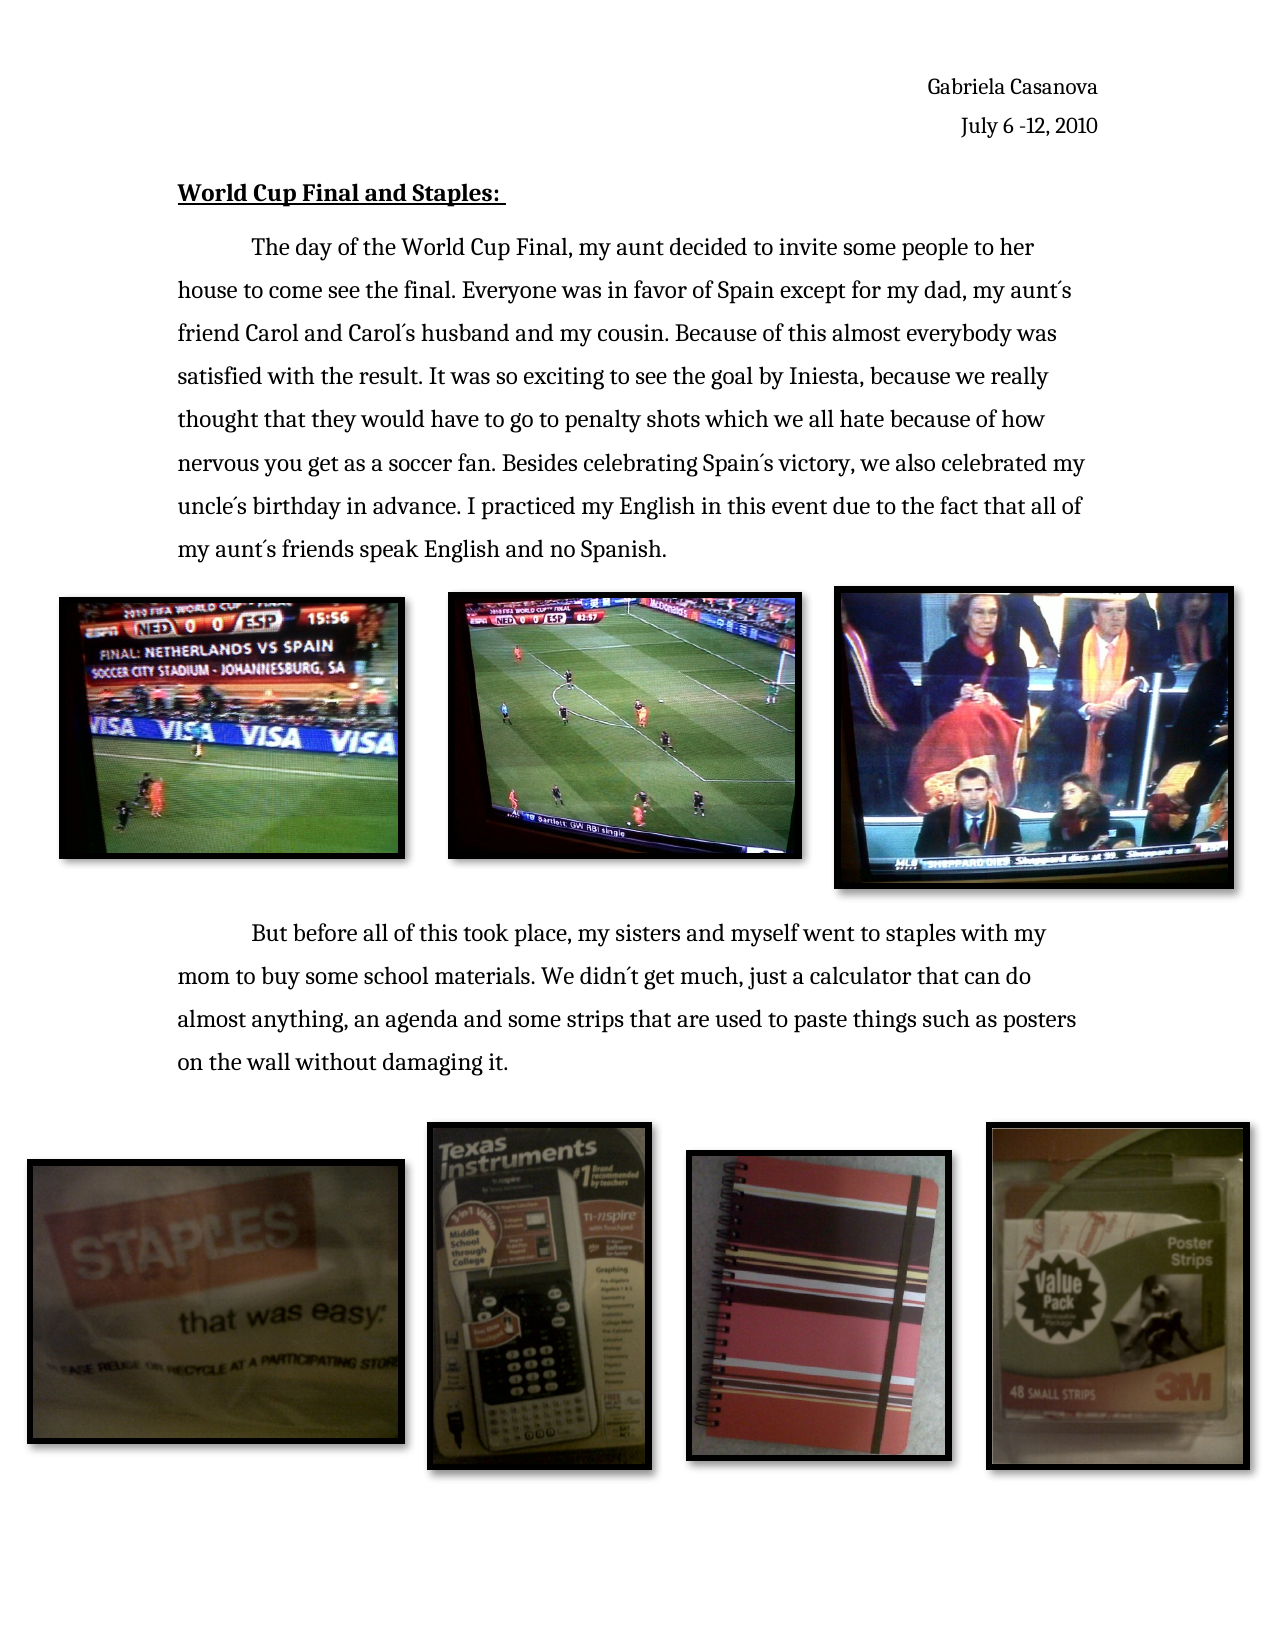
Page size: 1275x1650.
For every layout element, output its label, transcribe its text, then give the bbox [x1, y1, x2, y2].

text The day of the World Cup Final, my aunt decided to invite some people to her house to come see the final. Everyone was in favor of Spain except for my dad, my aunt´s friend Carol and Carol´s husband and my cousin. Because of this almost everybody was satisfied with the result. It was so exciting to see the goal by Iniesta, because we really thought that they would have to go to penalty shots which we all hate because of how nervous you get as a soccer fan. Besides celebrating Spain´s victory, we also celebrated my uncle´s birthday in advance. I practiced my English in this event due to the fact that all of my aunt´s friends speak English and no Spanish. [177, 233, 1098, 563]
picture [841, 593, 1228, 883]
text World Cup Final and Staples: [177, 179, 1098, 208]
picture [66, 603, 398, 853]
text But before all of this took place, my sisters and myself went to staples with my mom to buy some school materials. We didn´t get much, just a calculator that can do almost anything, an agenda and some strips that are used to paste things such as posters on the wall without damaging it. [177, 918, 1098, 1077]
picture [455, 598, 795, 853]
picture [433, 1128, 645, 1464]
picture [993, 1129, 1243, 1464]
picture [692, 1156, 945, 1455]
picture [33, 1166, 398, 1438]
